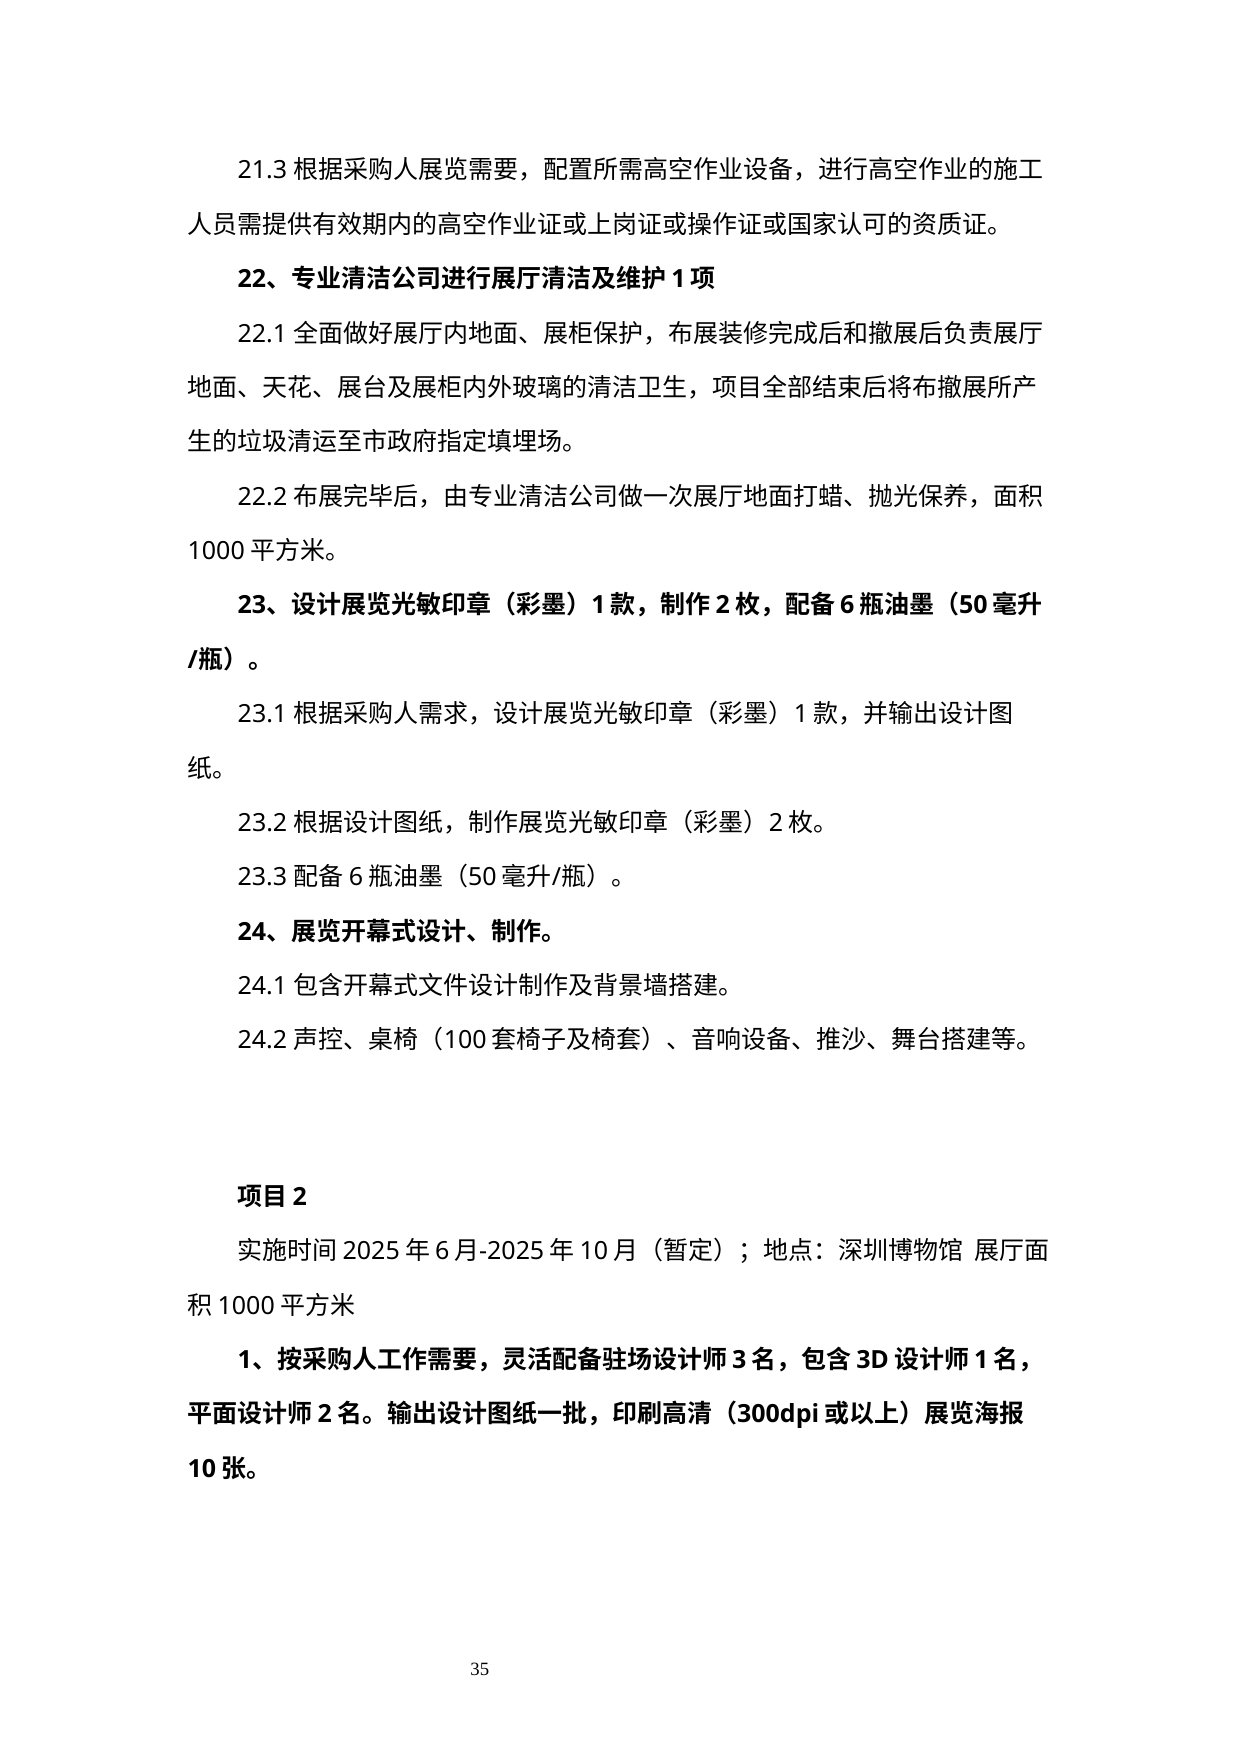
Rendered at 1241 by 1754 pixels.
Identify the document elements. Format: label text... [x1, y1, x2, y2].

text 实施时间2025年6月-2025年10月（暂定）；地点：深圳博物馆 展厅面积1000平方米 [187, 1231, 1053, 1321]
text 21.3 根据采购人展览需要，配置所需高空作业设备，进行高空作业的施工人员需提供有效期内的高空作业证或上岗证或操作证或国家认可的资质证。 [187, 150, 1053, 241]
text 23.3 配备6瓶油墨（50毫升/瓶）。 [187, 857, 1053, 893]
text 22.1 全面做好展厅内地面、展柜保护，布展装修完成后和撤展后负责展厅地面、天花、展台及展柜内外玻璃的清洁卫生，项目全部结束后将布撤展所产生的垃圾清运至市政府指定填埋场。 [187, 313, 1053, 458]
text 24.1 包含开幕式文件设计制作及背景墙搭建。 [187, 966, 1053, 1002]
text 23.1 根据采购人需求，设计展览光敏印章（彩墨）1款，并输出设计图纸。 [187, 694, 1053, 784]
text 24.2 声控、桌椅（100套椅子及椅套）、音响设备、推沙、舞台搭建等。 [187, 1020, 1053, 1056]
text 22.2 布展完毕后，由专业清洁公司做一次展厅地面打蜡、抛光保养，面积1000平方米。 [187, 476, 1053, 567]
list 1、按采购人工作需要，灵活配备驻场设计师3名，包含3D设计师1名，平面设计师2名。输出设计图纸一批，印刷高清（300dpi或以上）展览海报10张。 [187, 1339, 1053, 1484]
list 24、展览开幕式设计、制作。 [187, 911, 1053, 947]
list 23、设计展览光敏印章（彩墨）1款，制作2枚，配备6瓶油墨（50毫升/瓶）。 [187, 585, 1053, 676]
text 项目2 [187, 1176, 1053, 1213]
text 23.2 根据设计图纸，制作展览光敏印章（彩墨）2枚。 [187, 802, 1053, 839]
list 22、专业清洁公司进行展厅清洁及维护1项 [187, 259, 1053, 295]
